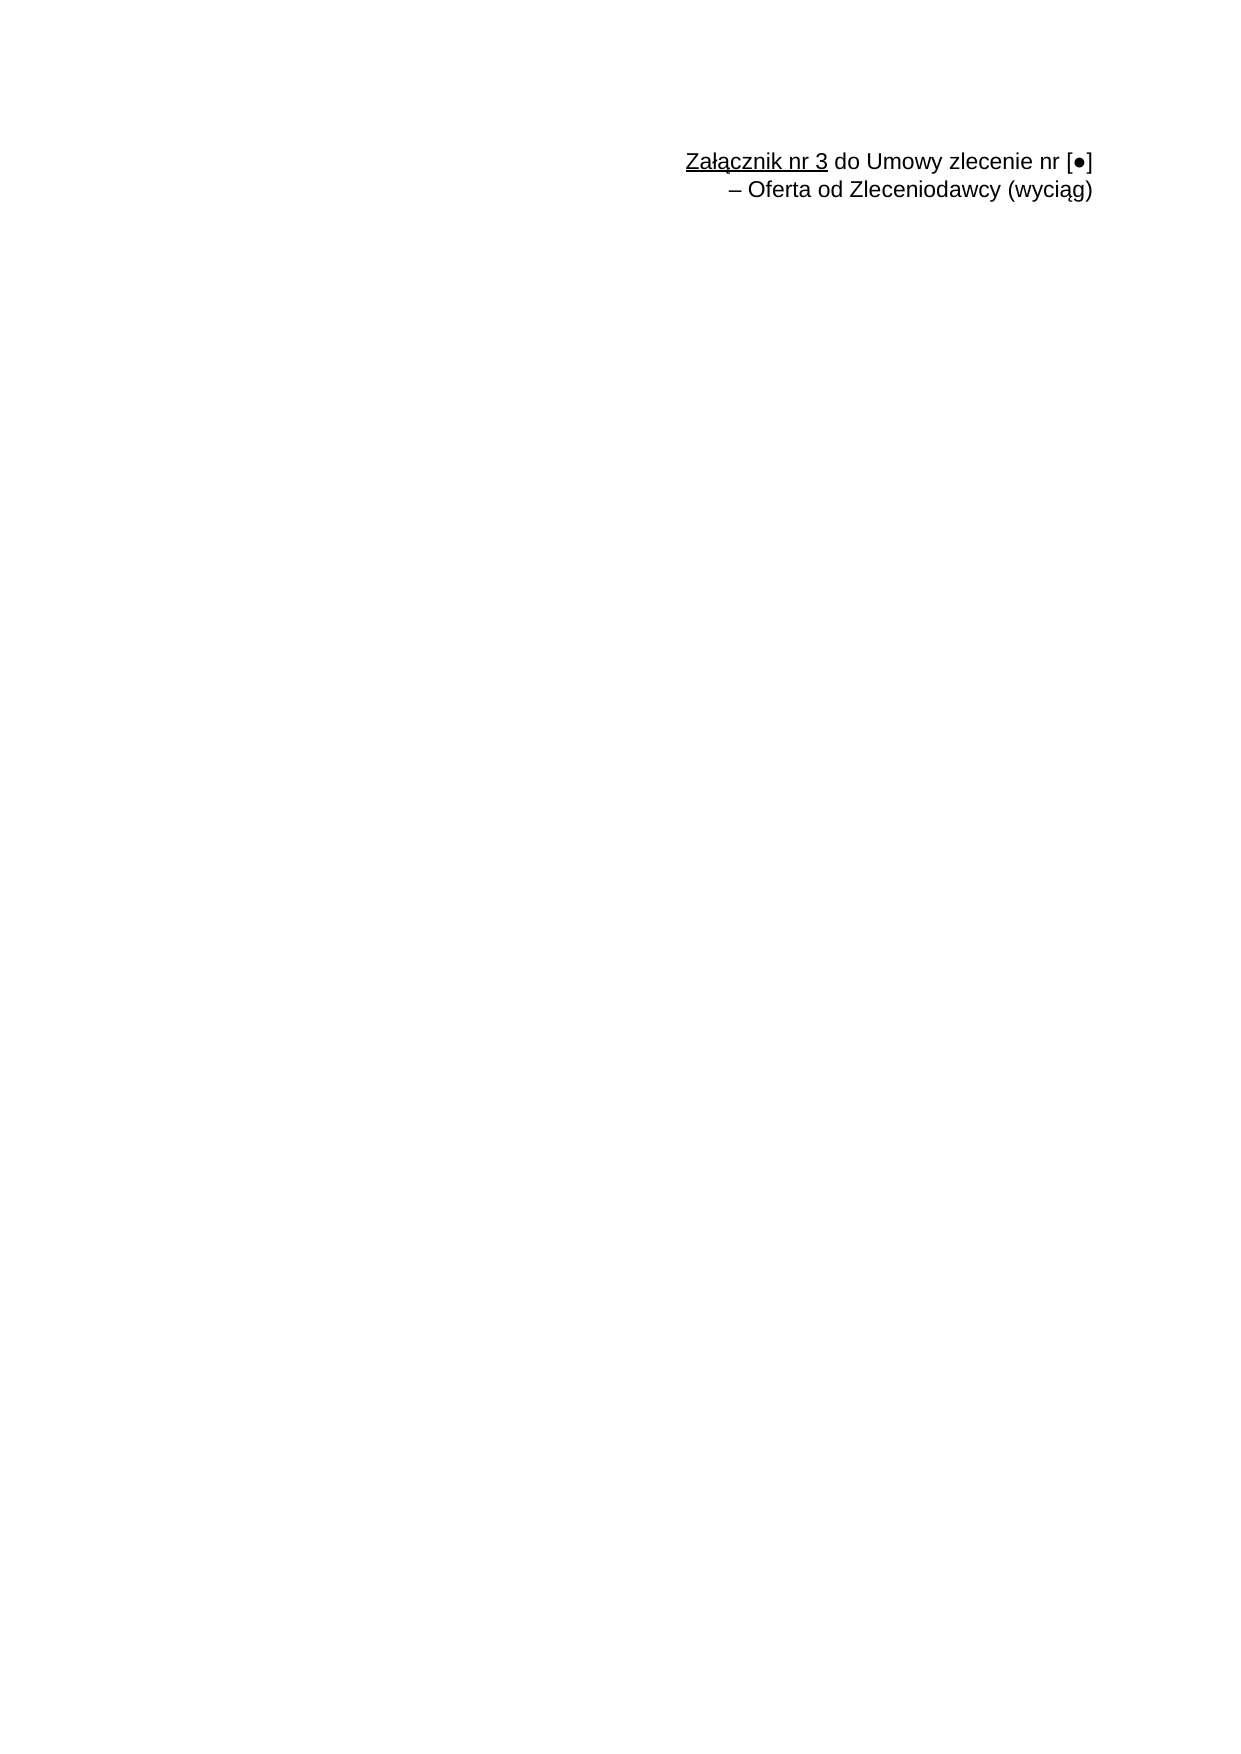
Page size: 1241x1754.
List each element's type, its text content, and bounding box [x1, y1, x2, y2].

text – Oferta od Zleceniodawcy (wyciąg) [148, 176, 1093, 202]
text Załącznik nr 3 do Umowy zlecenie nr [●] [148, 148, 1093, 174]
